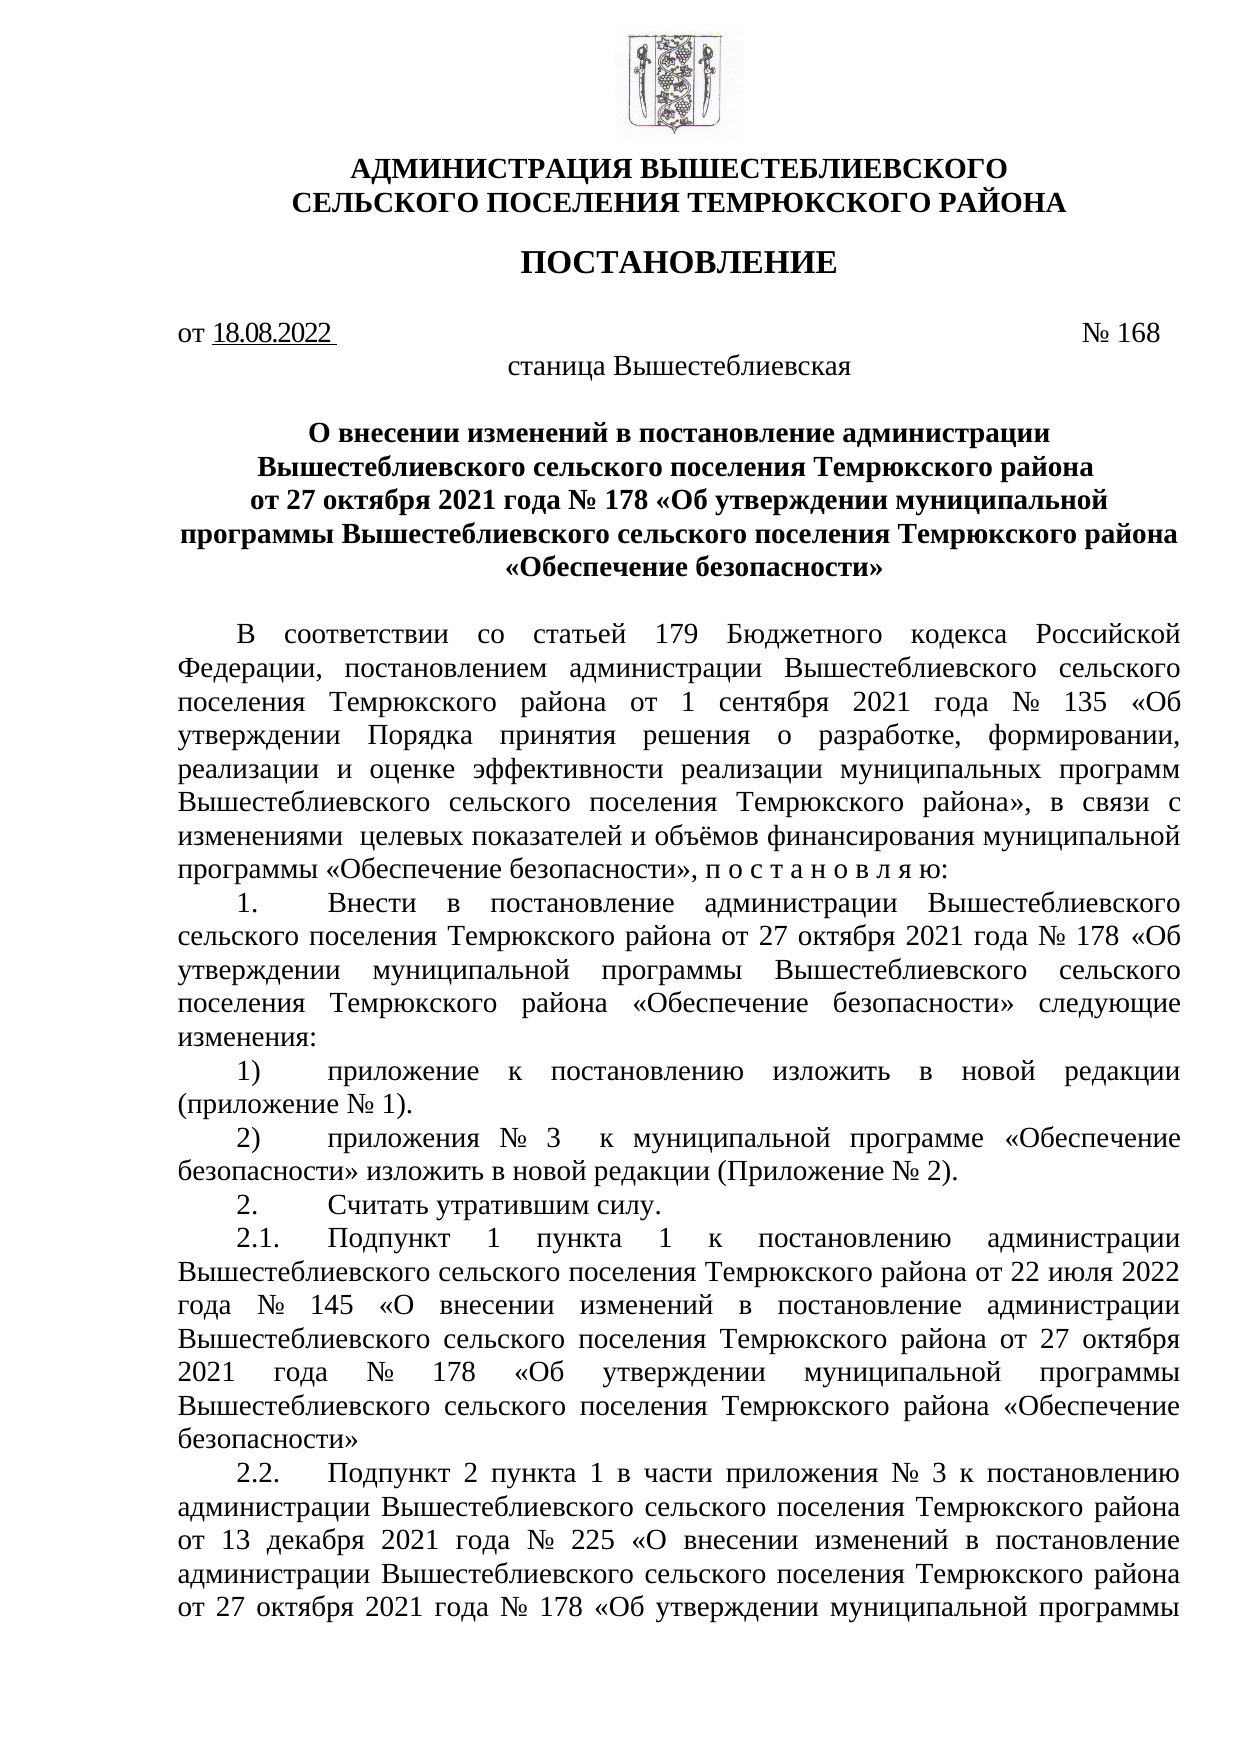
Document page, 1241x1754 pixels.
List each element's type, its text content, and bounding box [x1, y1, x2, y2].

text ПОСТАНОВЛЕНИЕ [177, 243, 1181, 281]
list Подпункт 1 пункта 1 к постановлению администрации Вышестеблиевского сельского поселения Темрюкского района от 22 июля 2022 года № 145 «О внесении изменений в постановление администрации Вышестеблиевского сельского поселения Темрюкского района от 27 октября 2021 года № 178 «Об утверждении муниципальной программы Вышестеблиевского сельского поселения Темрюкского района «Обеспечение безопасности» [177, 1220, 1181, 1455]
text СЕЛЬСКОГО ПОСЕЛЕНИЯ ТЕМРЮКСКОГО РАЙОНА [177, 185, 1181, 219]
text В соответствии со статьей 179 Бюджетного кодекса Российской Федерации, постановлением администрации Вышестеблиевского сельского поселения Темрюкского района от 1 сентября 2021 года № 135 «Об утверждении Порядка принятия решения о разработке, формировании, реализации и оценке эффективности реализации муниципальных программ Вышестеблиевского сельского поселения Темрюкского района», в связи с изменениями целевых показателей и объёмов финансирования муниципальной программы «Обеспечение безопасности», п о с т а н о в л я ю: [177, 617, 1181, 885]
text АДМИНИСТРАЦИЯ ВЫШЕСТЕБЛИЕВСКОГО [177, 152, 1181, 185]
list приложение к постановлению изложить в новой редакции (приложение № 1). [177, 1053, 1181, 1120]
text от 18.08.2022 № 168 [177, 315, 1181, 348]
text станица Вышестеблиевская [177, 348, 1181, 382]
list приложения № 3 к муниципальной программе «Обеспечение безопасности» изложить в новой редакции (Приложение № 2). [177, 1120, 1181, 1187]
list Внести в постановление администрации Вышестеблиевского сельского поселения Темрюкского района от 27 октября 2021 года № 178 «Об утверждении муниципальной программы Вышестеблиевского сельского поселения Темрюкского района «Обеспечение безопасности» следующие изменения: [177, 885, 1181, 1053]
picture [614, 24, 744, 141]
text О внесении изменений в постановление администрации Вышестеблиевского сельского поселения Темрюкского района от 27 октября 2021 года № 178 «Об утверждении муниципальной программы Вышестеблиевского сельского поселения Темрюкского района [177, 415, 1181, 549]
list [177, 1455, 1181, 1623]
list Считать утратившим силу. [177, 1187, 1181, 1220]
text «Обеспечение безопасности» [177, 549, 1152, 583]
